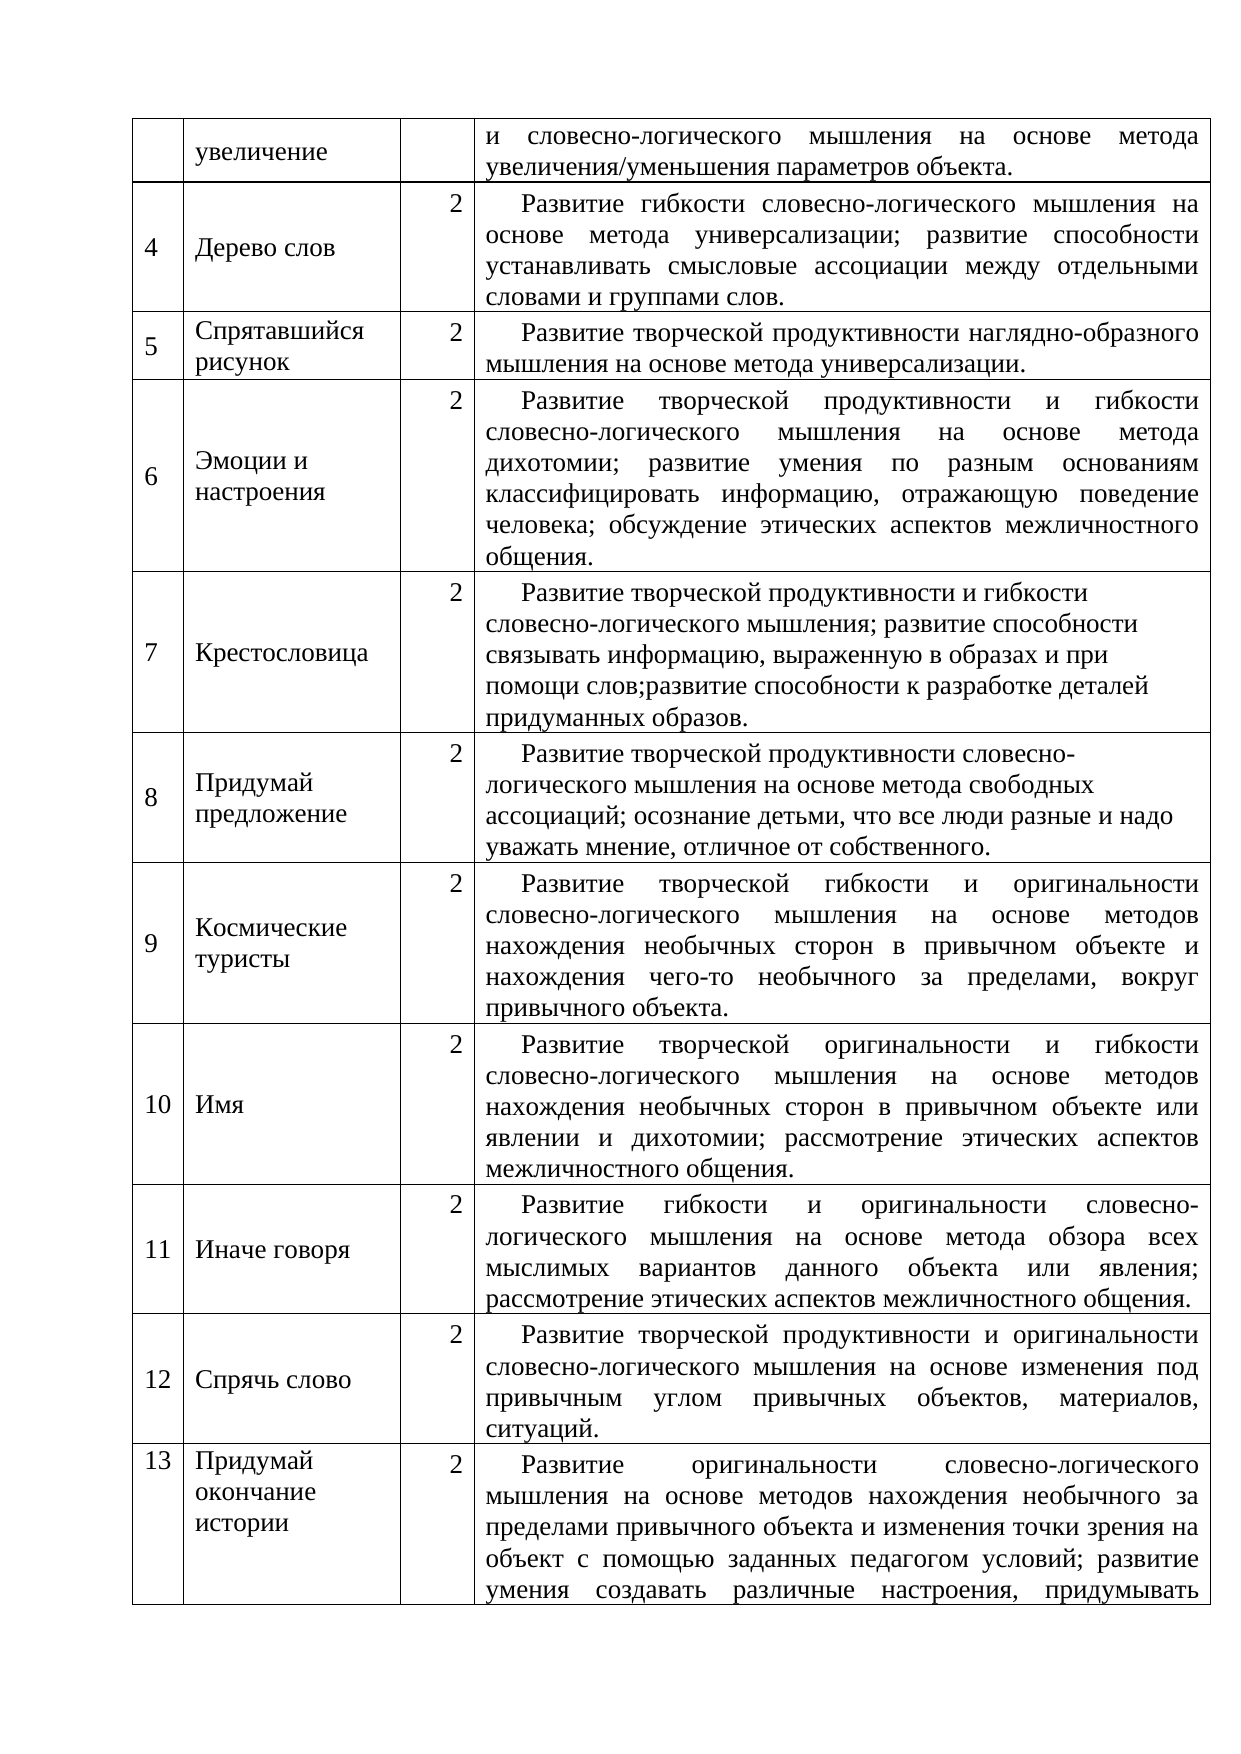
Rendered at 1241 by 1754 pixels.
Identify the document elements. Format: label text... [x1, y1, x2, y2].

table_cell Развитие гибкости и оригинальности словесно-логического мышления на основе метода обзора всех мыслимых вариантов данного объекта или явления; рассмотрение этических аспектов межличностного общения. [475, 1185, 1210, 1313]
table_cell Дерево слов [184, 183, 400, 311]
table_cell Спрячь слово [184, 1314, 400, 1443]
table_cell 7 [133, 572, 183, 732]
table_cell Придумай предложение [184, 733, 400, 862]
table_cell 6 [133, 380, 183, 571]
table_cell 2 [401, 183, 474, 311]
table_cell Развитие творческой продуктивности наглядно-образного мышления на основе метода универсализации. [475, 312, 1210, 379]
table_cell 2 [401, 1024, 474, 1183]
table_cell Имя [184, 1024, 400, 1183]
table_cell Крестословица [184, 572, 400, 732]
table_cell Космические туристы [184, 863, 400, 1022]
table_cell Развитие гибкости словесно-логического мышления на основе метода универсализации; развитие способности устанавливать смысловые ассоциации между отдельными словами и группами слов. [475, 183, 1210, 311]
table_cell 3 [133, 119, 183, 181]
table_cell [184, 119, 400, 181]
table_cell 12 [133, 1314, 183, 1443]
table_cell Иначе говоря [184, 1185, 400, 1313]
table_cell Развитие творческой продуктивности и оригинальности словесно-логического мышления на основе изменения под привычным углом привычных объектов, материалов, ситуаций. [475, 1314, 1210, 1443]
table_cell 5 [133, 312, 183, 379]
table_cell 2 [401, 1444, 474, 1604]
table_cell 2 [401, 863, 474, 1022]
table_cell Развитие творческой оригинальности и гибкости словесно-логического мышления на основе методов нахождения необычных сторон в привычном объекте или явлении и дихотомии; рассмотрение этических аспектов межличностного общения. [475, 1024, 1210, 1183]
table_cell Развитие творческой гибкости и оригинальности словесно-логического мышления на основе методов нахождения необычных сторон в привычном объекте и нахождения чего-то необычного за пределами, вокруг привычного объекта. [475, 863, 1210, 1022]
table_cell 8 [133, 733, 183, 862]
table_cell Развитие творческой продуктивности словесно-логического мышления на основе метода свободных ассоциаций; осознание детьми, что все люди разные и надо уважать мнение, отличное от собственного. [475, 733, 1210, 862]
table_cell 2 [401, 1185, 474, 1313]
table_cell Спрятавшийся рисунок [184, 312, 400, 379]
table_cell 11 [133, 1185, 183, 1313]
table_cell 2 [401, 1314, 474, 1443]
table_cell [184, 1444, 400, 1604]
table_cell 2 [401, 119, 474, 181]
table_cell 4 [133, 183, 183, 311]
table_cell 2 [401, 380, 474, 571]
table_cell Развитие творческой продуктивности и гибкости словесно-логического мышления; развитие способности связывать информацию, выраженную в образах и при помощи слов;развитие способности к разработке деталей придуманных образов. [475, 572, 1210, 732]
table_cell 2 [401, 733, 474, 862]
table_cell 13 [133, 1444, 183, 1604]
table_cell 10 [133, 1024, 183, 1183]
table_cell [475, 1444, 1210, 1604]
table_cell 2 [401, 572, 474, 732]
table_cell 9 [133, 863, 183, 1022]
table_cell 2 [401, 312, 474, 379]
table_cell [475, 119, 1210, 181]
table_cell Развитие творческой продуктивности и гибкости словесно-логического мышления на основе метода дихотомии; развитие умения по разным основаниям классифицировать информацию, отражающую поведение человека; обсуждение этических аспектов межличностного общения. [475, 380, 1210, 571]
table_cell Эмоции и настроения [184, 380, 400, 571]
